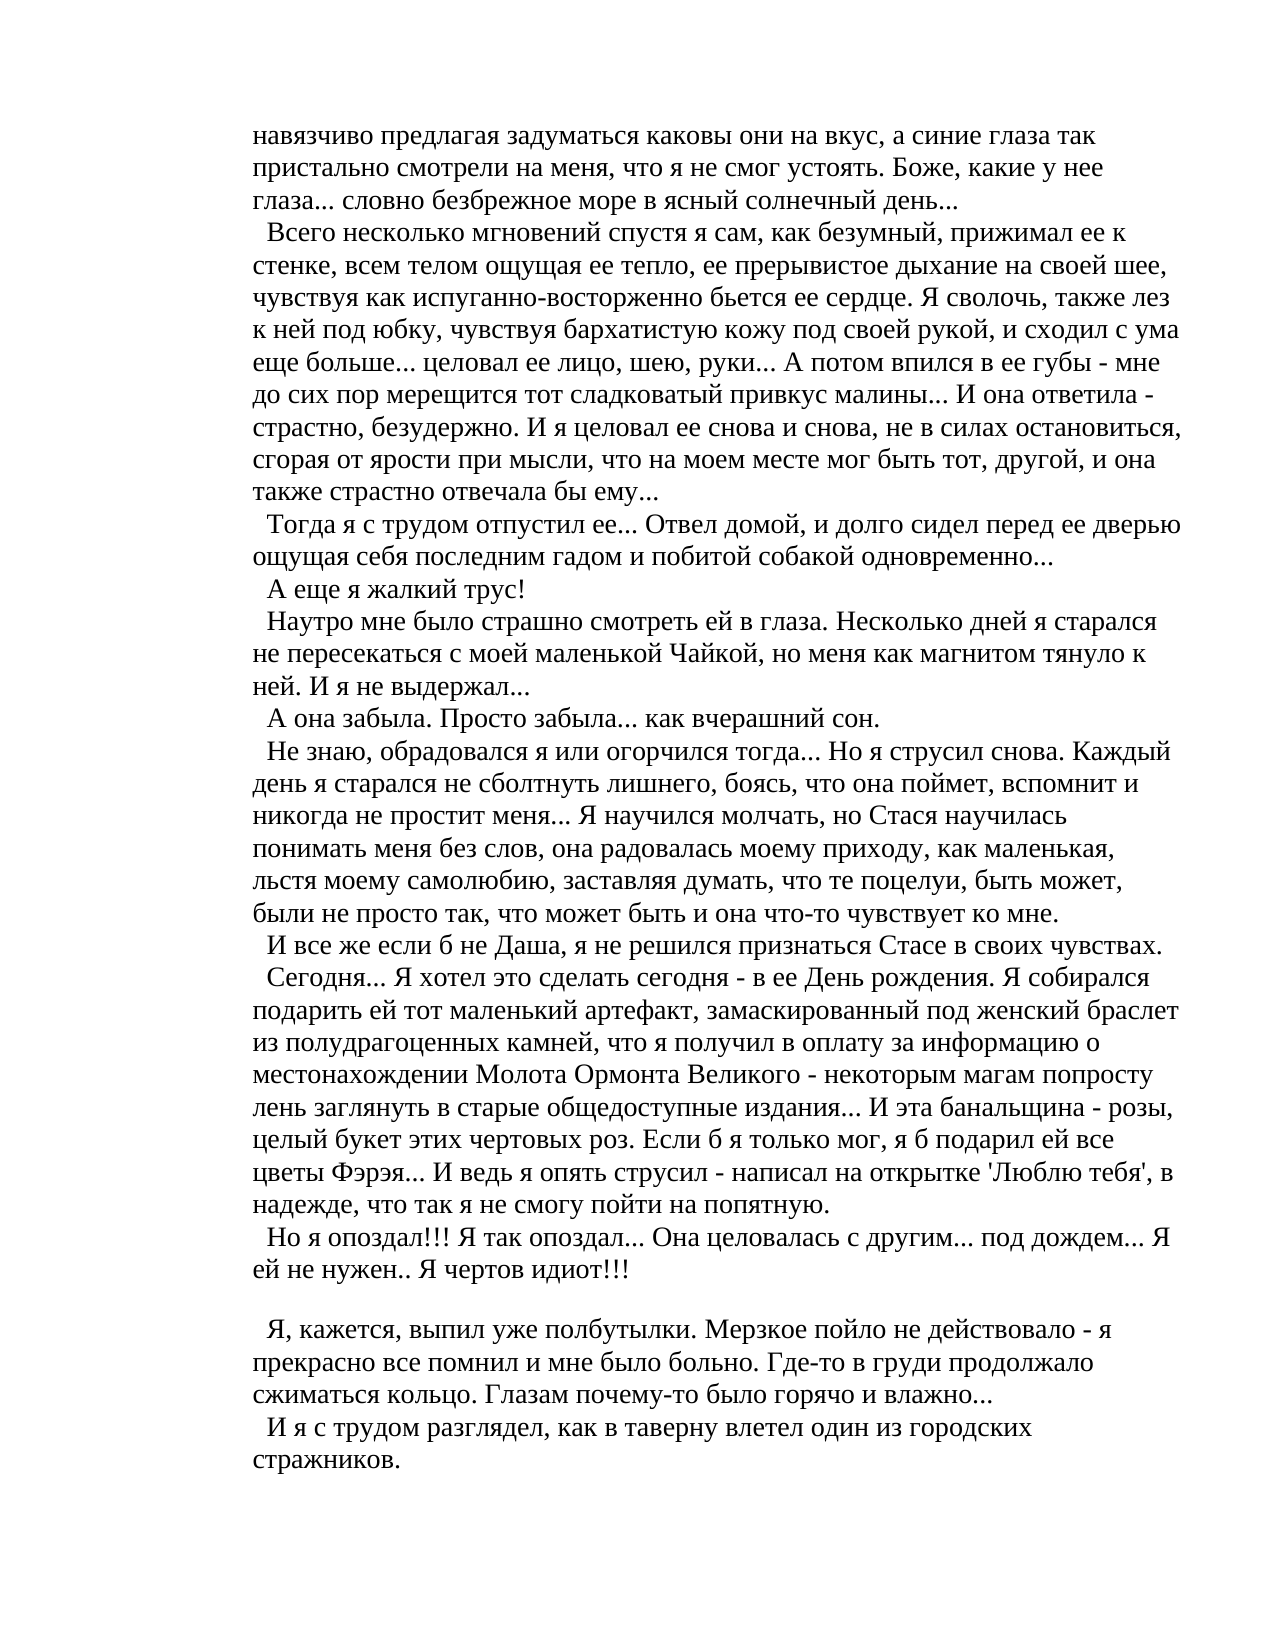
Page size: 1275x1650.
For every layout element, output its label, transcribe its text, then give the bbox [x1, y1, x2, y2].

text Наутро мне было страшно смотреть ей в глаза. Несколько дней я старался не пересекаться с моей маленькой Чайкой, но меня как магнитом тянуло к ней. И я не выдержал... [252, 604, 1186, 701]
text А еще я жалкий трус! [252, 572, 1186, 604]
text Сегодня... Я хотел это сделать сегодня - в ее День рождения. Я собирался подарить ей тот маленький артефакт, замаскированный под женский браслет из полудрагоценных камней, что я получил в оплату за информацию о местонахождении Молота Ормонта Великого - некоторым магам попросту лень заглянуть в старые общедоступные издания... И эта банальщина - розы, целый букет этих чертовых роз. Если б я только мог, я б подарил ей все цветы Фэрэя... И ведь я опять струсил - написал на открытке 'Люблю тебя', в надежде, что так я не смогу пойти на попятную. [252, 960, 1186, 1219]
text Тогда я с трудом отпустил ее... Отвел домой, и долго сидел перед ее дверью ощущая себя последним гадом и побитой собакой одновременно... [252, 507, 1186, 572]
text Я, кажется, выпил уже полбутылки. Мерзкое пойло не действовало - я прекрасно все помнил и мне было больно. Где-то в груди продолжало сжиматься кольцо. Глазам почему-то было горячо и влажно... [252, 1312, 1186, 1410]
text И все же если б не Даша, я не решился признаться Стасе в своих чувствах. [252, 928, 1186, 960]
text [252, 118, 1186, 215]
text И я с трудом разглядел, как в таверну влетел один из городских стражников. [252, 1410, 1186, 1474]
text Но я опоздал!!! Я так опоздал... Она целовалась с другим... под дождем... Я ей не нужен.. Я чертов идиот!!! [252, 1219, 1186, 1284]
text Не знаю, обрадовался я или огорчился тогда... Но я струсил снова. Каждый день я старался не сболтнуть лишнего, боясь, что она поймет, вспомнит и никогда не простит меня... Я научился молчать, но Стася научилась понимать меня без слов, она радовалась моему приходу, как маленькая, льстя моему самолюбию, заставляя думать, что те поцелуи, быть может, были не просто так, что может быть и она что-то чувствует ко мне. [252, 734, 1186, 928]
text А она забыла. Просто забыла... как вчерашний сон. [252, 701, 1186, 734]
text Всего несколько мгновений спустя я сам, как безумный, прижимал ее к стенке, всем телом ощущая ее тепло, ее прерывистое дыхание на своей шее, чувствуя как испуганно-восторженно бьется ее сердце. Я сволочь, также лез к ней под юбку, чувствуя бархатистую кожу под своей рукой, и сходил с ума еще больше... целовал ее лицо, шею, руки... А потом впился в ее губы - мне до сих пор мерещится тот сладковатый привкус малины... И она ответила - страстно, безудержно. И я целовал ее снова и снова, не в силах остановиться, сгорая от ярости при мысли, что на моем месте мог быть тот, другой, и она также страстно отвечала бы ему... [252, 215, 1186, 507]
